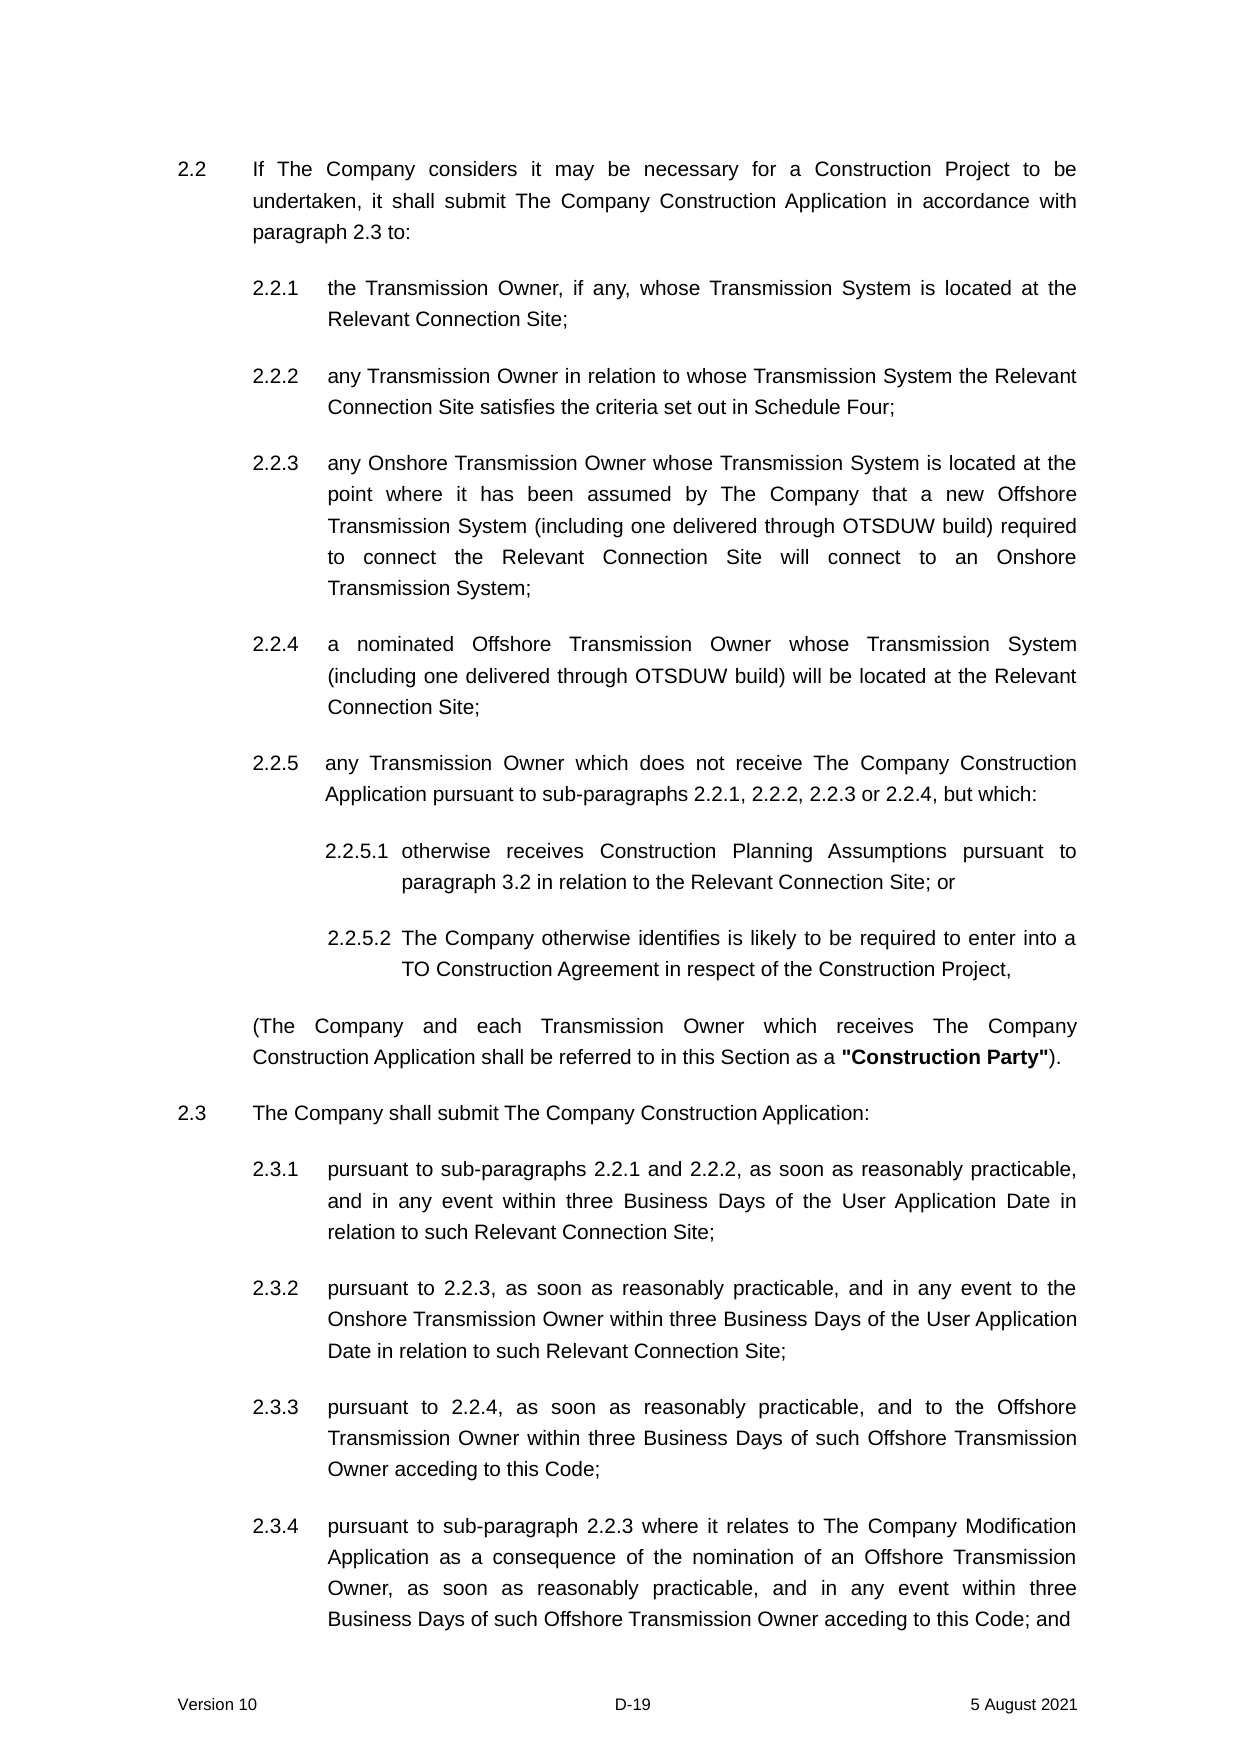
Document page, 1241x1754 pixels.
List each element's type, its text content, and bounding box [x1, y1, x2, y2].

subtitle 2.2.5.2 The Company otherwise identifies is likely to be required to enter into a TO Construction Agreement in respect of the Construction Project, [327, 919, 1078, 981]
subtitle 2.2 If The Company considers it may be necessary for a Construction Project to be undertaken, it shall submit The Company Construction Application in accordance with paragraph 2.3 to: [177, 150, 1078, 244]
subtitle 2.2.2 any Transmission Owner in relation to whose Transmission System the Relevant Connection Site satisfies the criteria set out in Schedule Four; [252, 356, 1078, 419]
subtitle 2.3.3 pursuant to 2.2.4, as soon as reasonably practicable, and to the Offshore Transmission Owner within three Business Days of such Offshore Transmission Owner acceding to this Code; [252, 1387, 1078, 1481]
subtitle 2.2.5.1 otherwise receives Construction Planning Assumptions pursuant to paragraph 3.2 in relation to the Relevant Connection Site; or [325, 831, 1078, 894]
subtitle 2.3 The Company shall submit The Company Construction Application: [177, 1094, 1078, 1125]
subtitle 2.2.1 the Transmission Owner, if any, whose Transmission System is located at the Relevant Connection Site; [252, 269, 1078, 331]
subtitle 2.2.3 any Onshore Transmission Owner whose Transmission System is located at the point where it has been assumed by The Company that a new Offshore Transmission System (including one delivered through OTSDUW build) required to connect the Relevant Connection Site will connect to an Onshore Transmission System; [252, 444, 1078, 600]
subtitle (The Company and each Transmission Owner which receives The Company Construction Application shall be referred to in this Section as a "Construction Party"). [252, 1006, 1078, 1069]
subtitle 2.3.2 pursuant to 2.2.3, as soon as reasonably practicable, and in any event to the Onshore Transmission Owner within three Business Days of the User Application Date in relation to such Relevant Connection Site; [252, 1269, 1078, 1362]
subtitle 2.2.5 any Transmission Owner which does not receive The Company Construction Application pursuant to sub-paragraphs 2.2.1, 2.2.2, 2.2.3 or 2.2.4, but which: [252, 744, 1078, 806]
subtitle 2.3.1 pursuant to sub-paragraphs 2.2.1 and 2.2.2, as soon as reasonably practicable, and in any event within three Business Days of the User Application Date in relation to such Relevant Connection Site; [252, 1150, 1078, 1244]
subtitle 2.2.4 a nominated Offshore Transmission Owner whose Transmission System (including one delivered through OTSDUW build) will be located at the Relevant Connection Site; [252, 625, 1078, 719]
subtitle 2.3.4 pursuant to sub-paragraph 2.2.3 where it relates to The Company Modification Application as a consequence of the nomination of an Offshore Transmission Owner, as soon as reasonably practicable, and in any event within three Business Days of such Offshore Transmission Owner acceding to this Code; and [252, 1506, 1078, 1631]
